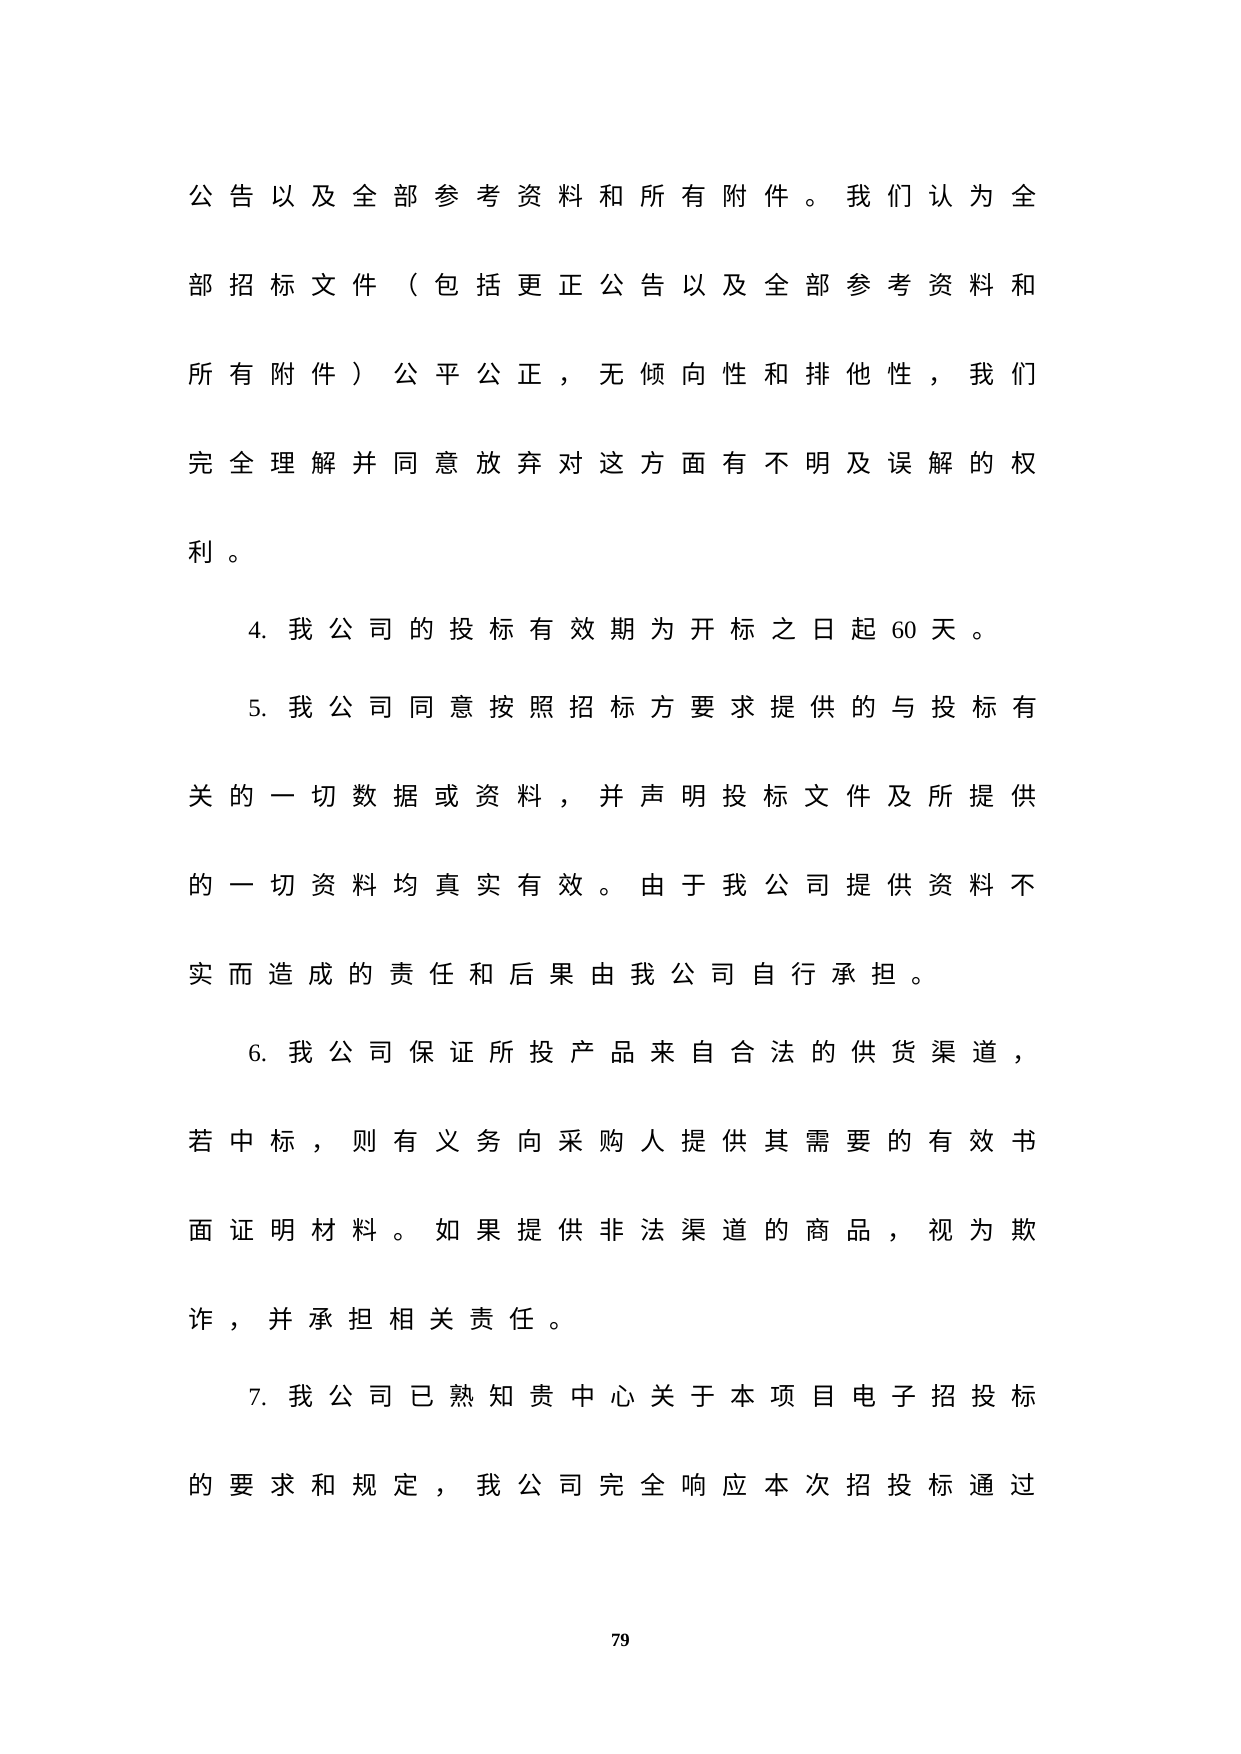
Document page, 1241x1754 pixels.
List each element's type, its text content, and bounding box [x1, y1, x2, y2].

text 5. 我公司同意按照招标方要求提供的与投标有关的一切数据或资料，并声明投标文件及所提供的一切资料均真实有效。由于我公司提供资料不实而造成的责任和后果由我公司自行承担。 [188, 676, 1052, 1002]
text 4. 我公司的投标有效期为开标之日起60天。 [188, 598, 1052, 658]
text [188, 164, 1052, 580]
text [188, 1365, 1052, 1513]
text 6. 我公司保证所投产品来自合法的供货渠道，若中标，则有义务向采购人提供其需要的有效书面证明材料。如果提供非法渠道的商品，视为欺诈，并承担相关责任。 [188, 1020, 1052, 1347]
